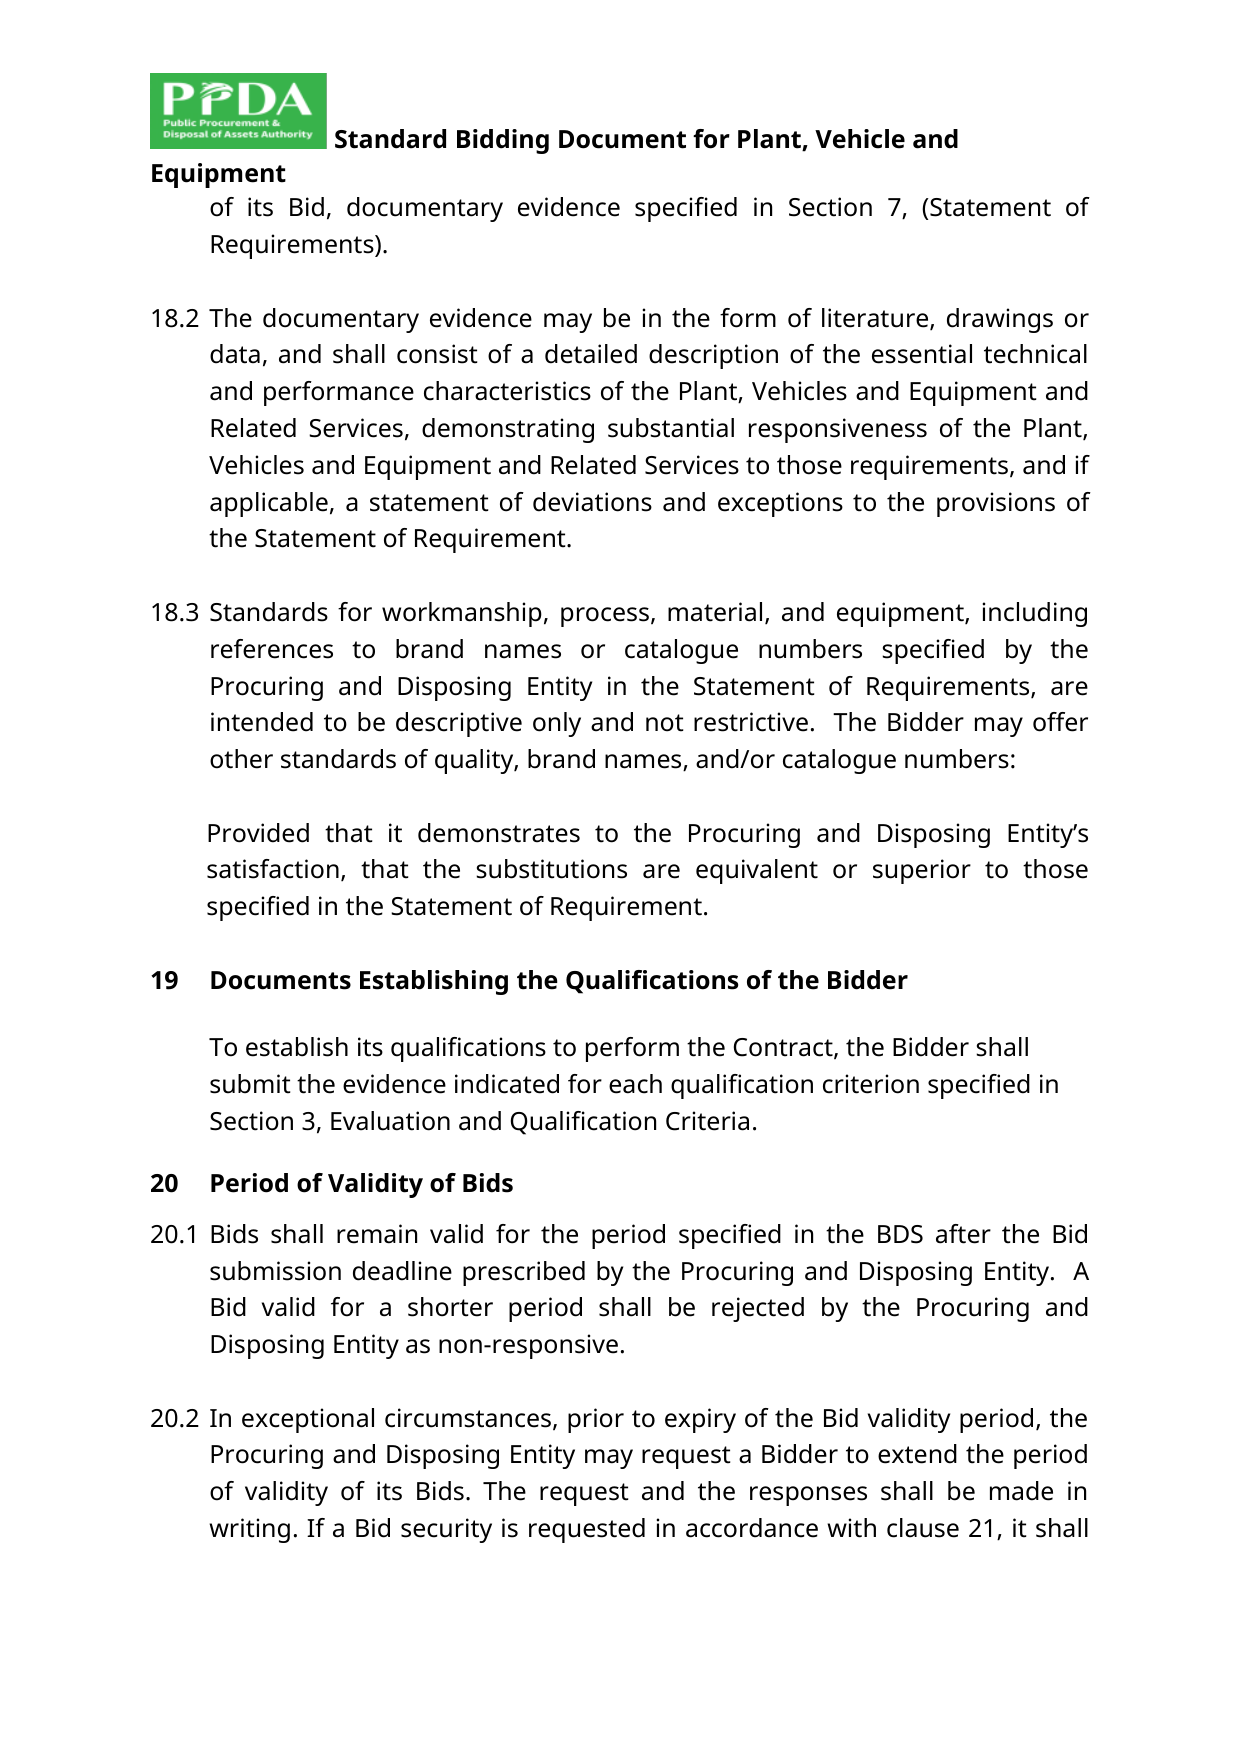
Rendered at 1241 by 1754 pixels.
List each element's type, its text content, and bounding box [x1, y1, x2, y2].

list Period of Validity of Bids [150, 1165, 1090, 1199]
text To establish its qualifications to perform the Contract, the Bidder shall submit the evidence indicated for each qualification criterion specified in Section 3, Evaluation and Qualification Criteria. [209, 1030, 1090, 1138]
list Standards for workmanship, process, material, and equipment, including references to brand names or catalogue numbers specified by the Procuring and Disposing Entity in the Statement of Requirements, are intended to be descriptive only and not restrictive. The Bidder may offer other standards of quality, brand names, and/or catalogue numbers: [150, 594, 1090, 776]
list The documentary evidence may be in the form of literature, drawings or data, and shall consist of a detailed description of the essential technical and performance characteristics of the Plant, Vehicles and Equipment and Related Services, demonstrating substantial responsiveness of the Plant, Vehicles and Equipment and Related Services to those requirements, and if applicable, a statement of deviations and exceptions to the provisions of the Statement of Requirement. [150, 300, 1090, 555]
list Bids shall remain valid for the period specified in the BDS after the Bid submission deadline prescribed by the Procuring and Disposing Entity. A Bid valid for a shorter period shall be rejected by the Procuring and Disposing Entity as non-responsive. [150, 1216, 1090, 1361]
list Documents Establishing the Qualifications of the Bidder [150, 962, 1090, 996]
list Provided that it demonstrates to the Procuring and Disposing Entity’s satisfaction, that the substitutions are equivalent or superior to those specified in the Statement of Requirement. [206, 815, 1090, 923]
picture [150, 73, 328, 149]
